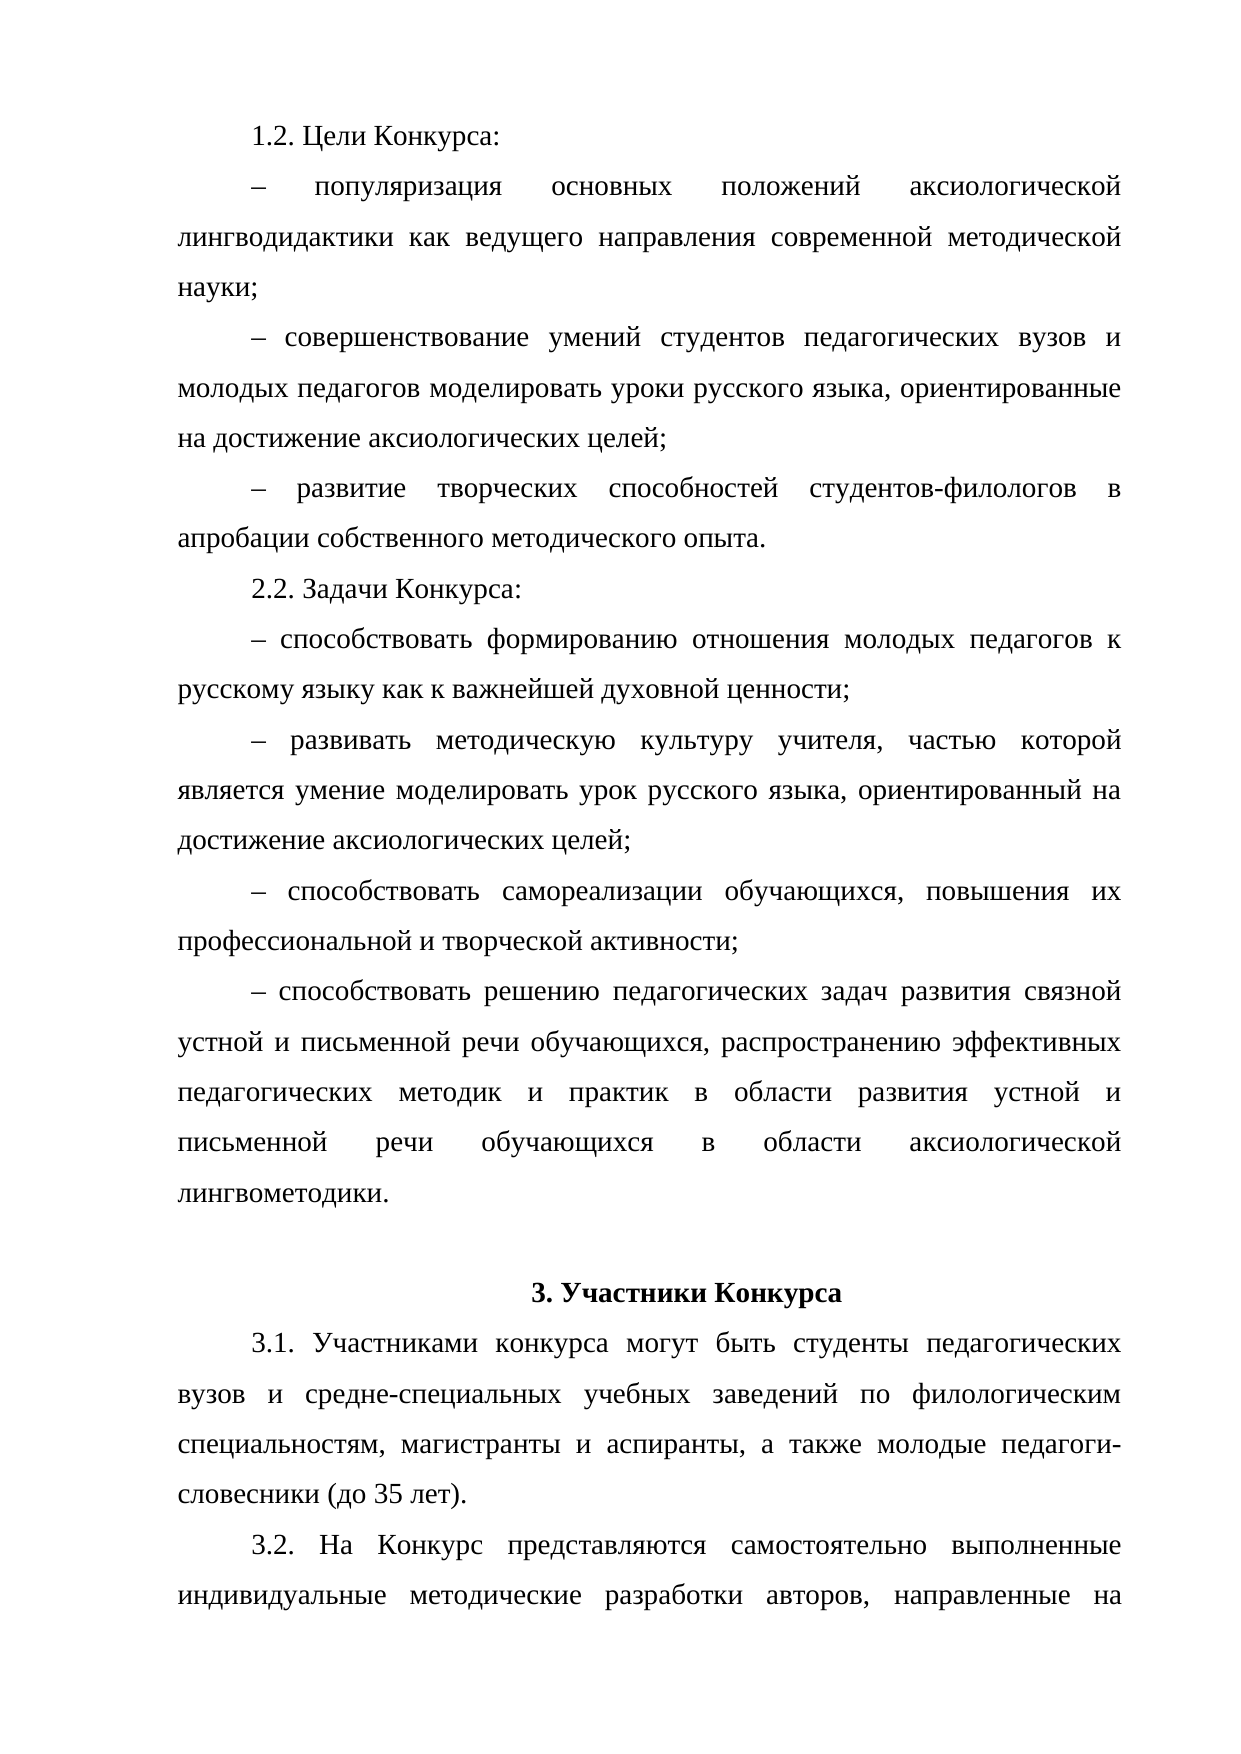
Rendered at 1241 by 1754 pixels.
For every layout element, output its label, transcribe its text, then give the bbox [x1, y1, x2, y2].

text 3. Участники Конкурса [177, 1275, 1122, 1309]
text 2.2. Задачи Конкурса: [177, 571, 1122, 604]
text – способствовать решению педагогических задач развития связной устной и письменной речи обучающихся, распространению эффективных педагогических методик и практик в области развития устной и письменной речи обучающихся в области аксиологической лингвометодики. [177, 973, 1122, 1208]
text – развитие творческих способностей студентов-филологов в апробации собственного методического опыта. [177, 470, 1122, 554]
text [177, 1527, 1122, 1611]
text – способствовать самореализации обучающихся, повышения их профессиональной и творческой активности; [177, 873, 1122, 957]
text 3.1. Участниками конкурса могут быть студенты педагогических вузов и средне-специальных учебных заведений по филологическим специальностям, магистранты и аспиранты, а также молодые педагоги-словесники (до 35 лет). [177, 1326, 1122, 1510]
text – способствовать формированию отношения молодых педагогов к русскому языку как к важнейшей духовной ценности; [177, 621, 1122, 705]
text – совершенствование умений студентов педагогических вузов и молодых педагогов моделировать уроки русского языка, ориентированные на достижение аксиологических целей; [177, 319, 1122, 453]
text – развивать методическую культуру учителя, частью которой является умение моделировать урок русского языка, ориентированный на достижение аксиологических целей; [177, 722, 1122, 856]
text 1.2. Цели Конкурса: [177, 118, 1122, 152]
text – популяризация основных положений аксиологической лингводидактики как ведущего направления современной методической науки; [177, 168, 1122, 303]
